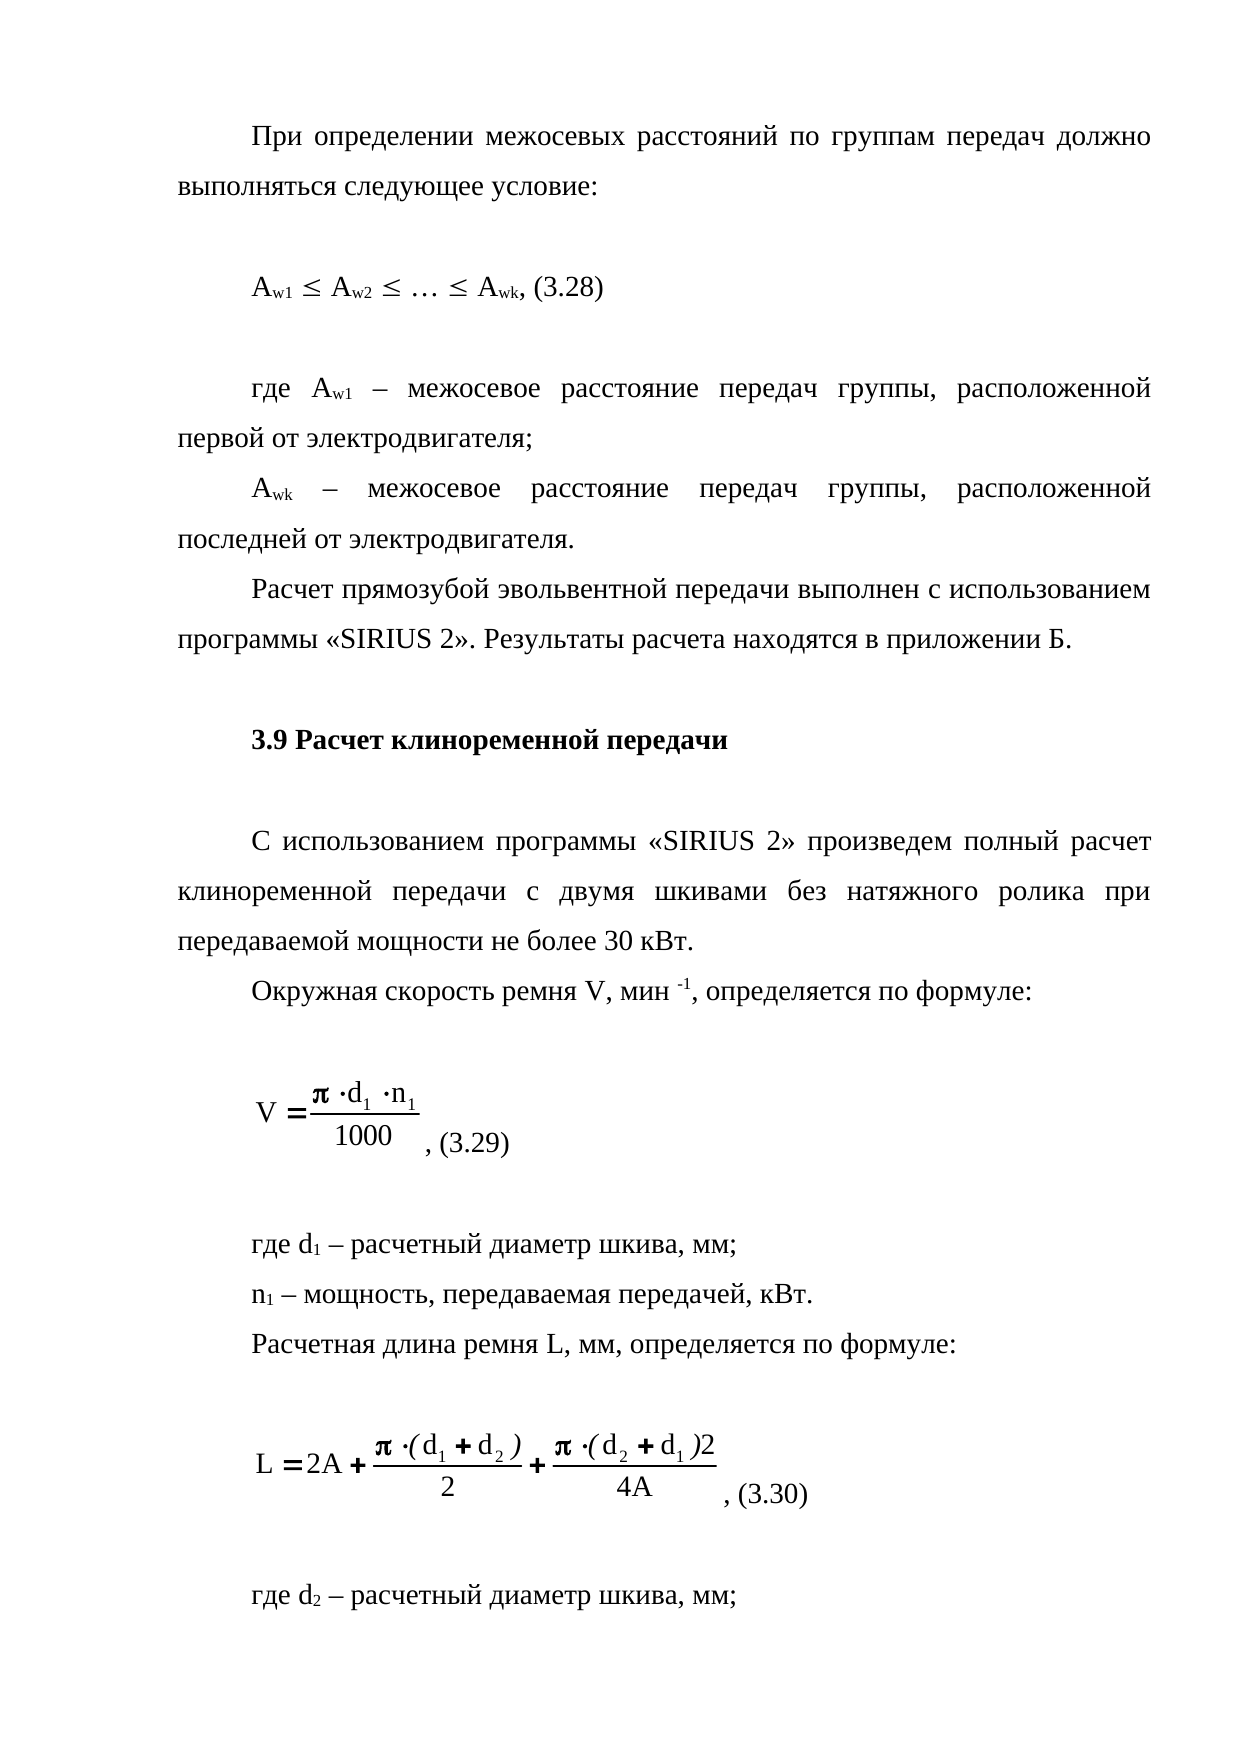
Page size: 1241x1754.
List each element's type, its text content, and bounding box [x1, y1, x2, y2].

text Расчет прямозубой эвольвентной передачи выполнен с использованием программы «SIRIUS 2». Результаты расчета находятся в приложении Б. [177, 571, 1152, 655]
text n1 – мощность, передаваемая передачей, кВт. [177, 1276, 1152, 1309]
text При определении межосевых расстояний по группам передач должно выполняться следующее условие: [177, 118, 1152, 202]
text где Aw1 – межосевое расстояние передач группы, расположенной первой от электродвигателя; [177, 370, 1152, 454]
text Расчетная длина ремня L, мм, определяется по формуле: [177, 1326, 1152, 1360]
text Окружная скорость ремня V, мин -1, определяется по формуле: [177, 973, 1152, 1007]
text где d2 – расчетный диаметр шкива, мм; [177, 1577, 1152, 1611]
text 3.9 Расчет клиноременной передачи [177, 722, 1152, 756]
text Aw1 Aw2 … Awk, (3.28) [177, 269, 1152, 303]
text С использованием программы «SIRIUS 2» произведем полный расчет клиноременной передачи с двумя шкивами без натяжного ролика при передаваемой мощности не более 30 кВт. [177, 823, 1152, 957]
text , (3.29) [177, 1074, 1152, 1159]
text Awk – межосевое расстояние передач группы, расположенной последней от электродвигателя. [177, 470, 1152, 554]
text , (3.30) [177, 1427, 1152, 1510]
text где d1 – расчетный диаметр шкива, мм; [177, 1226, 1152, 1259]
